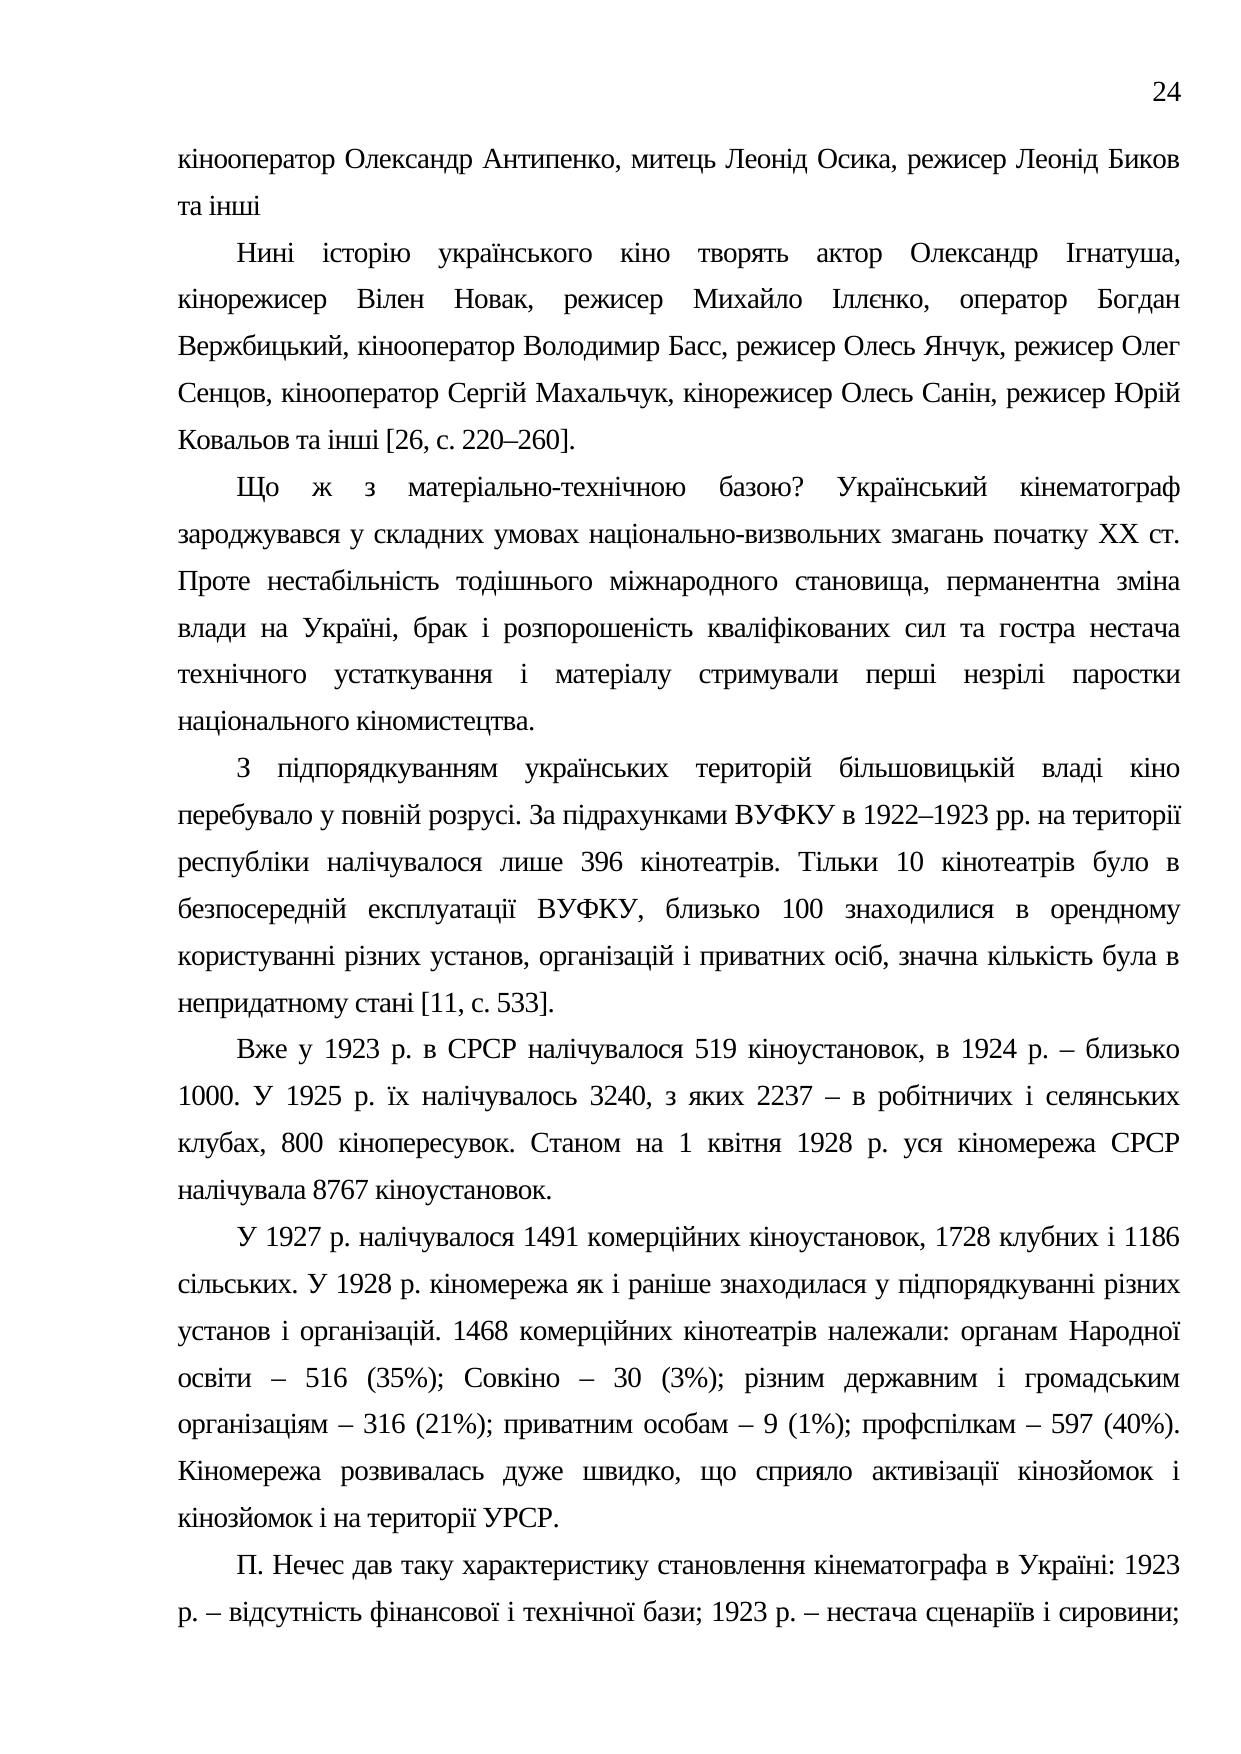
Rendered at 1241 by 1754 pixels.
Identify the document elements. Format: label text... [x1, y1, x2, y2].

text Вже у 1923 р. в СРСР налічувалося 519 кіноустановок, в 1924 р. – близько 1000. У 1925 р. їх налічувалось 3240, з яких 2237 – в робітничих і селянських клубах, 800 кінопересувок. Станом на 1 квітня 1928 р. уся кіномережа СРСР налічувала 8767 кіноустановок. [177, 1032, 1181, 1206]
text Нині історію українського кіно творять актор Олександр Ігнатуша, кінорежисер Вілен Новак, режисер Михайло Іллєнко, оператор Богдан Вержбицький, кінооператор Володимир Басс, режисер Олесь Янчук, режисер Олег Сенцов, кінооператор Сергій Махальчук, кінорежисер Олесь Санін, режисер Юрій Ковальов та інші [26, с. 220–260]. [177, 235, 1181, 456]
text У 1927 р. налічувалося 1491 комерційних кіноустановок, 1728 клубних і 1186 сільських. У 1928 р. кіномережа як і раніше знаходилася у підпорядкуванні різних установ і організацій. 1468 комерційних кінотеатрів належали: органам Народної освіти – 516 (35%); Совкіно – 30 (3%); різним державним і громадським організаціям – 316 (21%); приватним особам – 9 (1%); профспілкам – 597 (40%). Кіномережа розвивалась дуже швидко, що сприяло активізації кінозйомок і кінозйомок і на території УРСР. [177, 1219, 1181, 1534]
text З підпорядкуванням українських територій більшовицькій владі кіно перебувало у повній розрусі. За підрахунками ВУФКУ в 1922–1923 рр. на території республіки налічувалося лише 396 кінотеатрів. Тільки 10 кінотеатрів було в безпосередній експлуатації ВУФКУ, близько 100 знаходилися в орендному користуванні різних установ, організацій і приватних осіб, значна кількість була в непридатному стані [11, с. 533]. [177, 750, 1181, 1018]
text Що ж з матеріально-технічною базою? Український кінематограф зароджувався у складних умовах національно-визвольних змагань початку XX ст. Проте нестабільність тодішнього міжнародного становища, перманентна зміна влади на Україні, брак і розпорошеність кваліфікованих сил та гостра нестача технічного устаткування і матеріалу стримували перші незрілі паростки національного кіномистецтва. [177, 469, 1181, 737]
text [177, 1547, 1181, 1628]
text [177, 141, 1181, 221]
